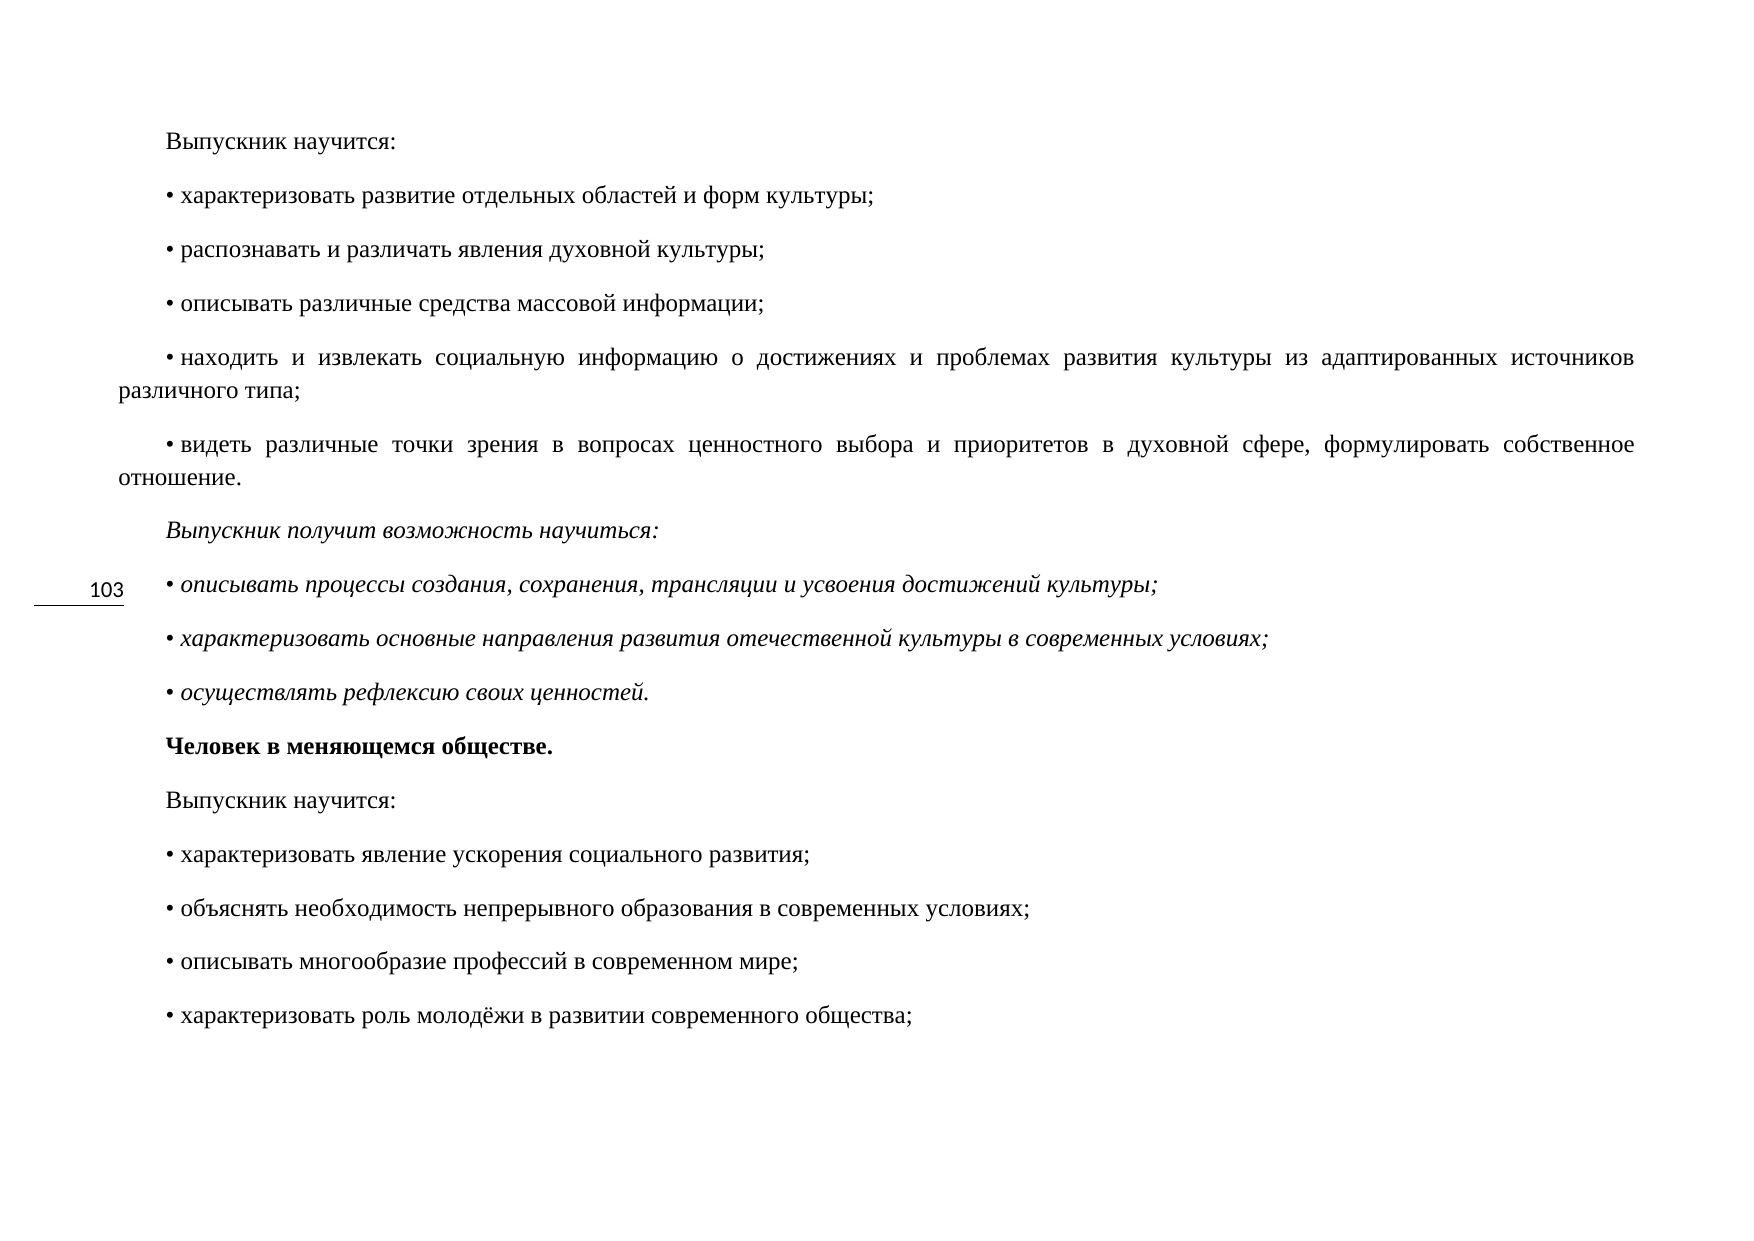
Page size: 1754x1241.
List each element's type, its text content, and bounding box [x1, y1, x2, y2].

text • осуществлять рефлексию своих ценностей. [118, 677, 1636, 706]
text • объяснять необходимость непрерывного образования в современных условиях; [118, 893, 1636, 921]
text • описывать многообразие профессий в современном мире; [118, 946, 1636, 975]
text • характеризовать основные направления развития отечественной культуры в современных условиях; [118, 623, 1636, 652]
text Человек в меняющемся обществе. [118, 731, 1636, 760]
text • видеть различные точки зрения в вопросах ценностного выбора и приоритетов в духовной сфере, формулировать собственное отношение. [118, 429, 1636, 491]
text • распознавать и различать явления духовной культуры; [118, 234, 1636, 263]
text • характеризовать роль молодёжи в развитии современного общества; [118, 1000, 1636, 1029]
text Выпускник получит возможность научиться: [118, 516, 1636, 544]
text Выпускник научится: [118, 785, 1636, 814]
text • характеризовать явление ускорения социального развития; [118, 839, 1636, 867]
text • описывать различные средства массовой информации; [118, 288, 1636, 317]
text • описывать процессы создания, сохранения, трансляции и усвоения достижений культуры; [118, 569, 1636, 598]
text • характеризовать развитие отдельных областей и форм культуры; [118, 180, 1636, 209]
text • находить и извлекать социальную информацию о достижениях и проблемах развития культуры из адаптированных источников различного типа; [118, 342, 1636, 404]
text Выпускник научится: [118, 126, 1636, 155]
